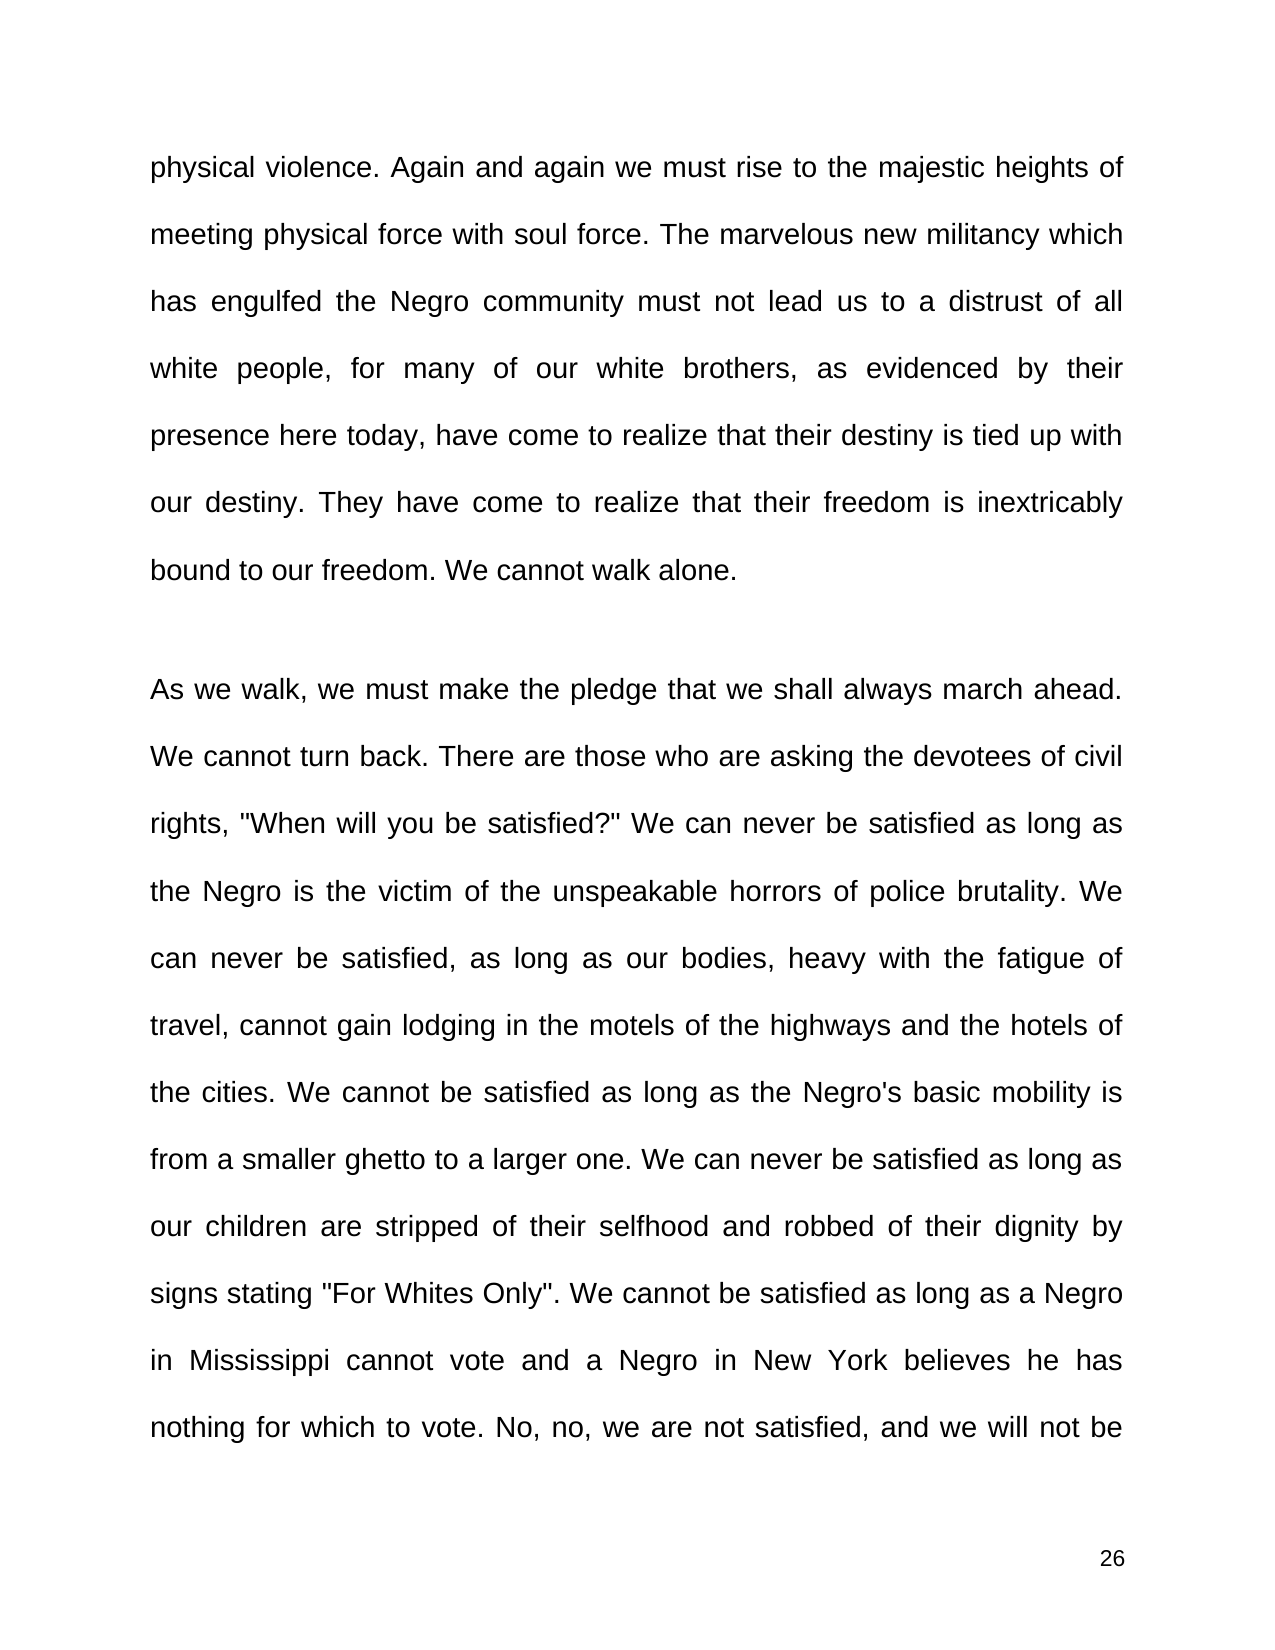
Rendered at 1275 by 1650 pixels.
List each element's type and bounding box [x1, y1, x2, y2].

text [150, 672, 1125, 1444]
text [150, 150, 1125, 586]
